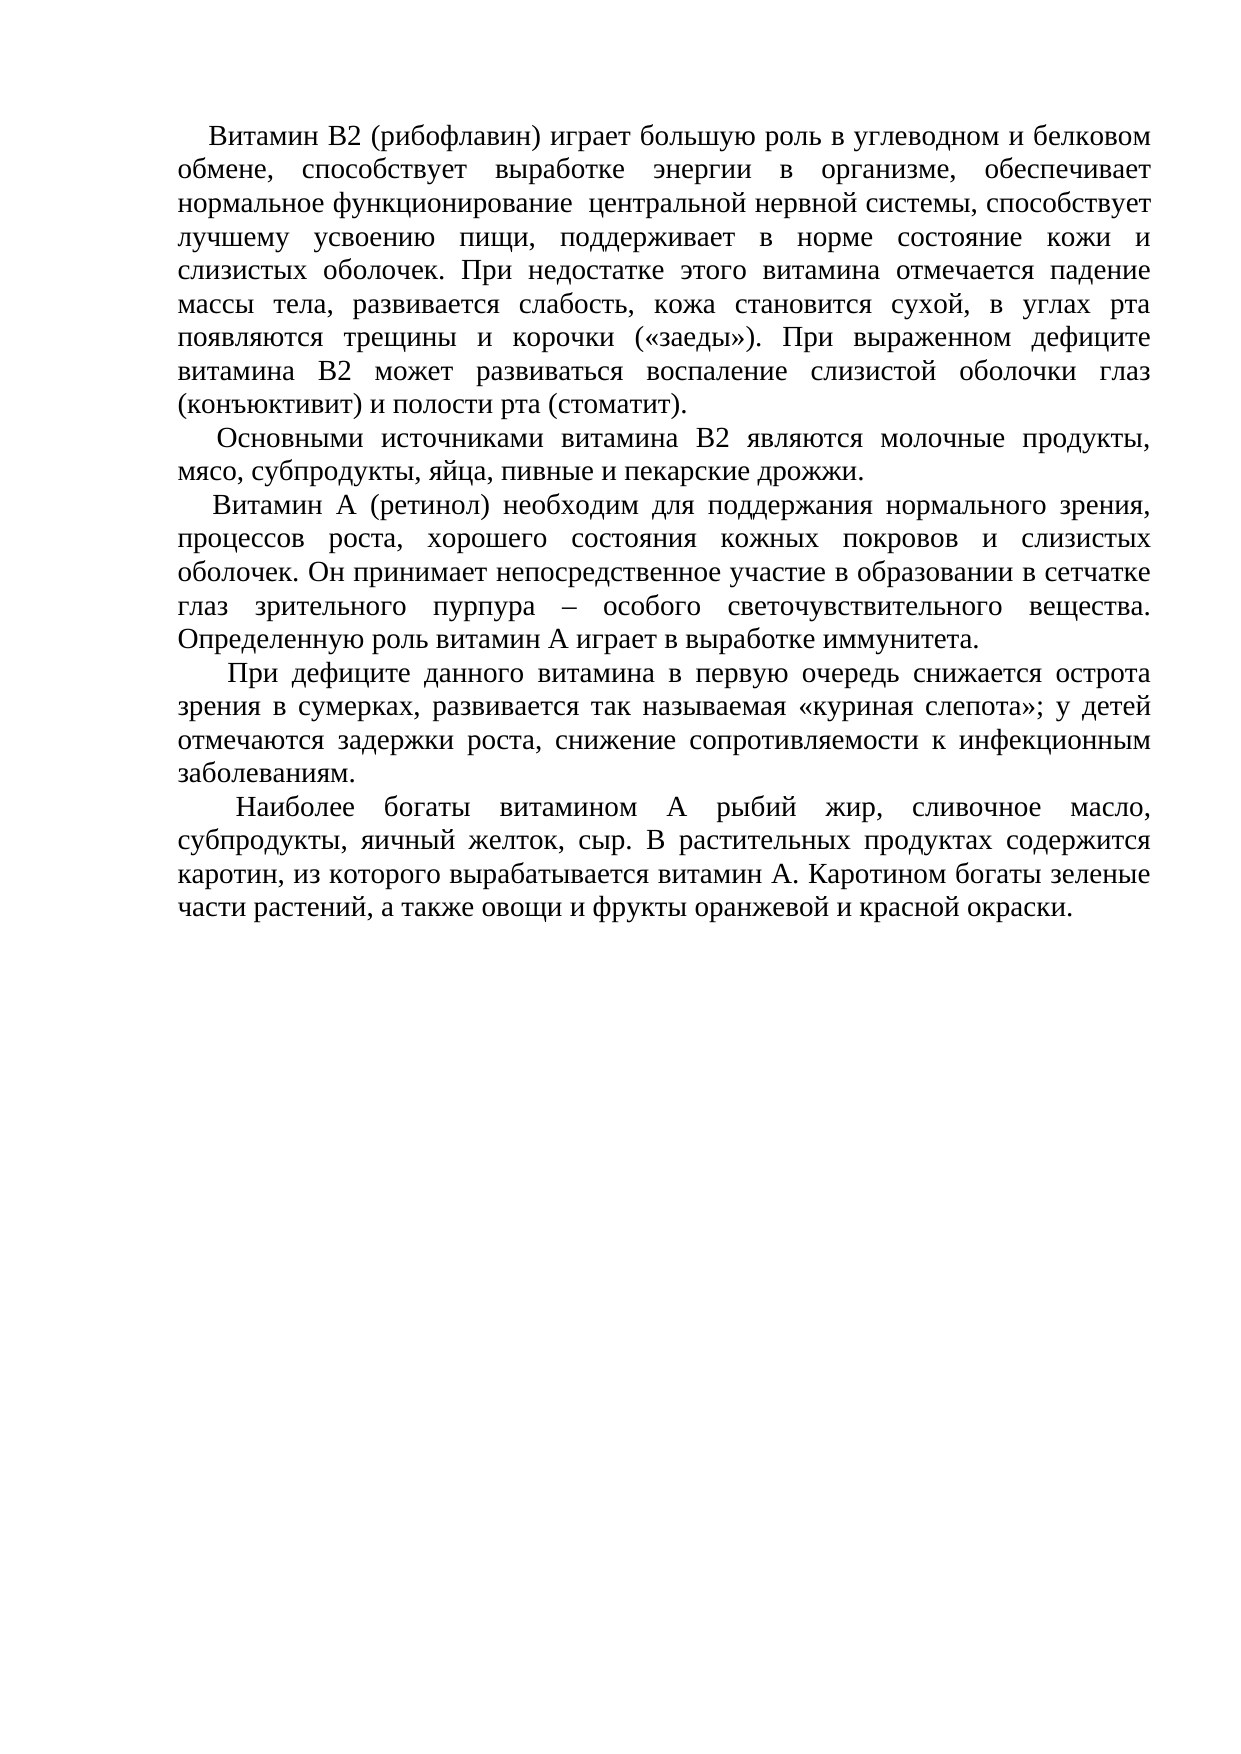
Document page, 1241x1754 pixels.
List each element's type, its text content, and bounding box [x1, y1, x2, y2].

text Витамин В2 (рибофлавин) играет большую роль в углеводном и белковом обмене, способствует выработке энергии в организме, обеспечивает нормальное функционирование центральной нервной системы, способствует лучшему усвоению пищи, поддерживает в норме состояние кожи и слизистых оболочек. При недостатке этого витамина отмечается падение массы тела, развивается слабость, кожа становится сухой, в углах рта появляются трещины и корочки («заеды»). При выраженном дефиците витамина В2 может развиваться воспаление слизистой оболочки глаз (конъюктивит) и полости рта (стоматит). [177, 118, 1152, 420]
text Наиболее богаты витамином А рыбий жир, сливочное масло, субпродукты, яичный желток, сыр. В растительных продуктах содержится каротин, из которого вырабатывается витамин А. Каротином богаты зеленые части растений, а также овощи и фрукты оранжевой и красной окраски. [177, 789, 1152, 923]
text Основными источниками витамина В2 являются молочные продукты, мясо, субпродукты, яйца, пивные и пекарские дрожжи. [177, 420, 1152, 487]
text Витамин А (ретинол) необходим для поддержания нормального зрения, процессов роста, хорошего состояния кожных покровов и слизистых оболочек. Он принимает непосредственное участие в образовании в сетчатке глаз зрительного пурпура – особого светочувствительного вещества. Определенную роль витамин А играет в выработке иммунитета. [177, 487, 1152, 655]
text При дефиците данного витамина в первую очередь снижается острота зрения в сумерках, развивается так называемая «куриная слепота»; у детей отмечаются задержки роста, снижение сопротивляемости к инфекционным заболеваниям. [177, 655, 1152, 789]
